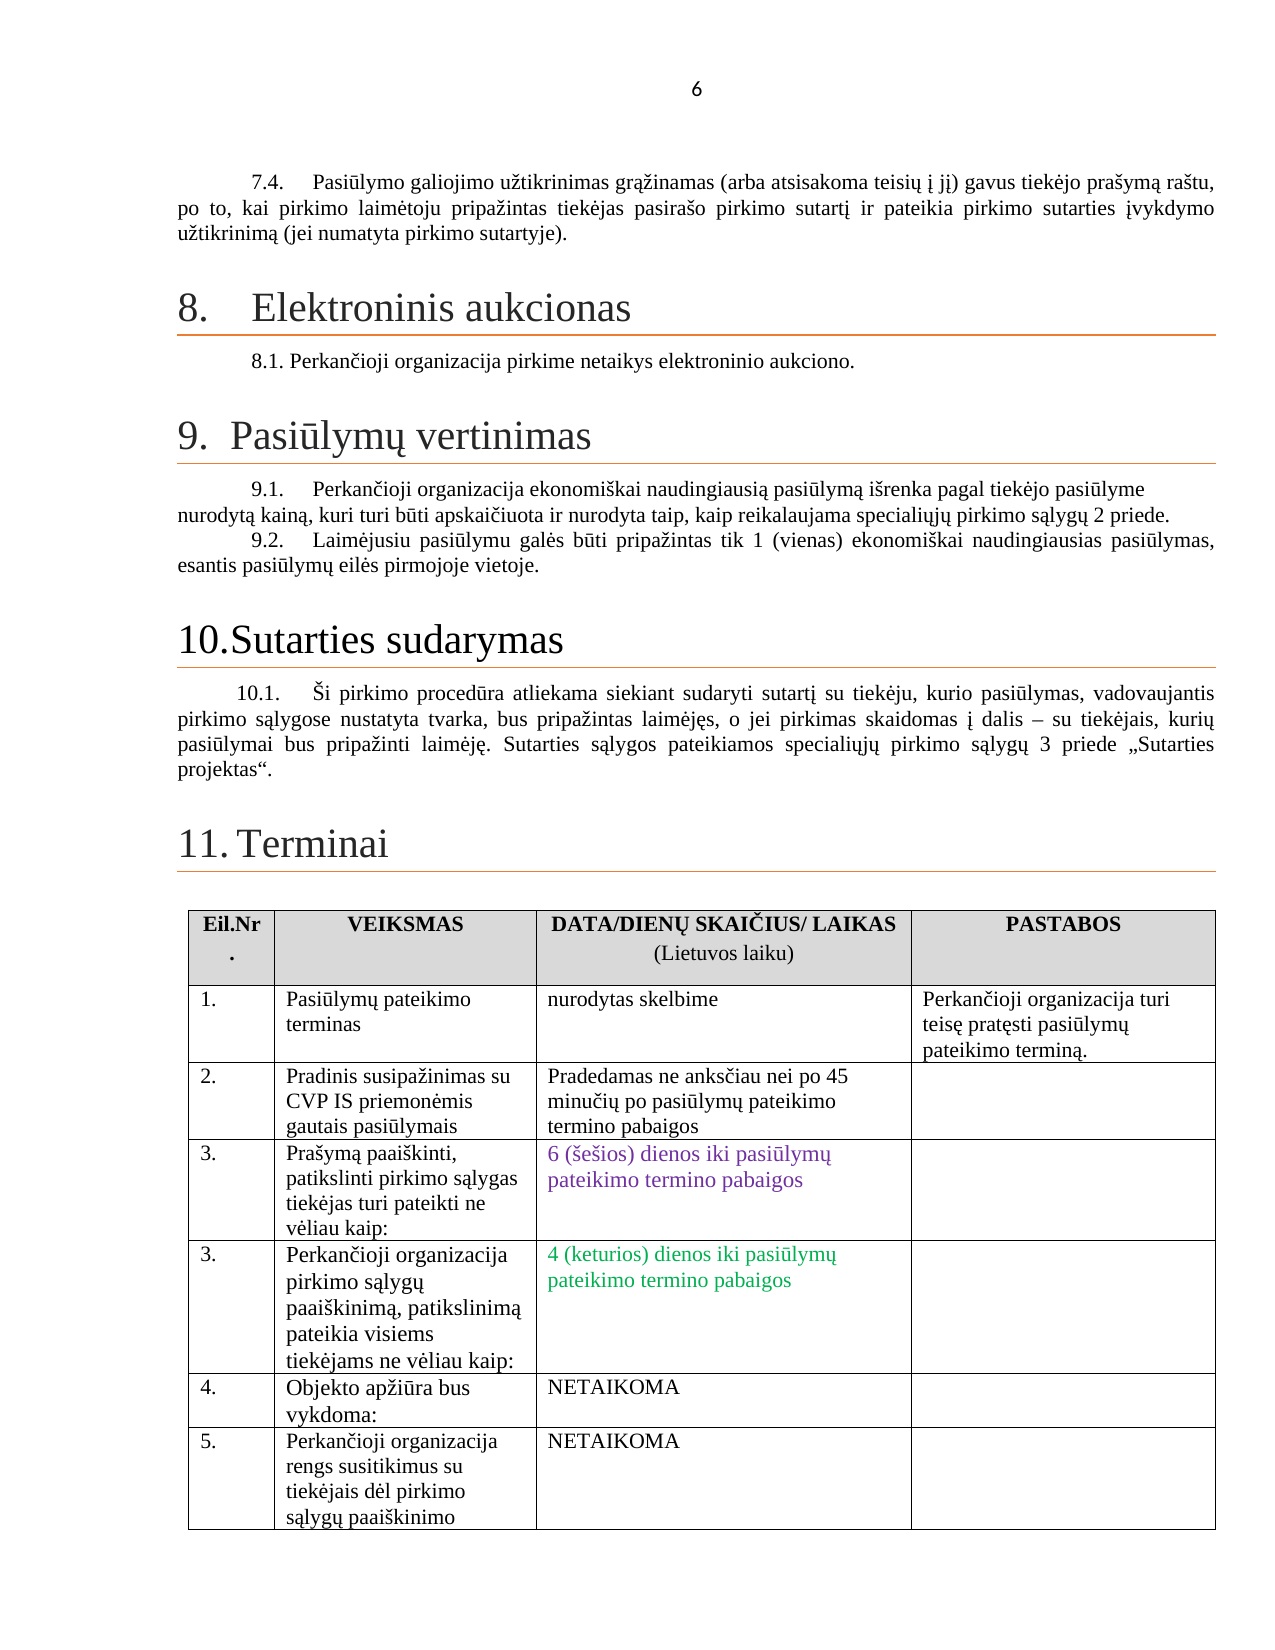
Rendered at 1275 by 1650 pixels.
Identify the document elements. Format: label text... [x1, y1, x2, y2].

table_header Eil.Nr. [189, 911, 274, 985]
table_cell Prašymą paaiškinti, patikslinti pirkimo sąlygas tiekėjas turi pateikti ne vėliau kaip: [275, 1140, 536, 1240]
table_cell Perkančioji organizacija rengs susitikimus su tiekėjais dėl pirkimo sąlygų paaiškinimo [275, 1428, 536, 1529]
list Perkančioji organizacija ekonomiškai naudingiausią pasiūlymą išrenka pagal tiekėjo pasiūlyme nurodytą kainą, kuri turi būti apskaičiuota ir nurodyta taip, kaip reikalaujama specialiųjų pirkimo sąlygų 2 priede. [177, 476, 1216, 527]
table_cell Perkančioji organizacija pirkimo sąlygų paaiškinimą, patikslinimą pateikia visiems tiekėjams ne vėliau kaip: [275, 1241, 536, 1373]
table_cell [912, 1241, 1215, 1373]
table_cell 3. [189, 1140, 274, 1240]
table_cell Objekto apžiūra bus vykdoma: [275, 1374, 536, 1427]
table_header DATA/DIENŲ SKAIČIUS/ LAIKAS (Lietuvos laiku) [537, 911, 911, 985]
table_cell Pasiūlymų pateikimo terminas [275, 986, 536, 1062]
table_cell [912, 1428, 1215, 1529]
table_cell [912, 1140, 1215, 1240]
table_cell 6 (šešios) dienos iki pasiūlymų pateikimo termino pabaigos [537, 1140, 911, 1240]
list Laimėjusiu pasiūlymu galės būti pripažintas tik 1 (vienas) ekonomiškai naudingiausias pasiūlymas, esantis pasiūlymų eilės pirmojoje vietoje. [177, 527, 1216, 577]
text 8.1. Perkančioji organizacija pirkime netaikys elektroninio aukciono. [251, 348, 1216, 373]
table_cell [189, 1374, 274, 1427]
table_cell 2. [189, 1063, 274, 1138]
table_cell [912, 1063, 1215, 1138]
list Pasiūlymo galiojimo užtikrinimas grąžinamas (arba atsisakoma teisių į jį) gavus tiekėjo prašymą raštu, po to, kai pirkimo laimėtoju pripažintas tiekėjas pasirašo pirkimo sutartį ir pateikia pirkimo sutarties įvykdymo užtikrinimą (jei numatyta pirkimo sutartyje). [177, 169, 1216, 245]
table_cell 4 (keturios) dienos iki pasiūlymų pateikimo termino pabaigos [537, 1241, 911, 1373]
subtitle Sutarties sudarymas [177, 615, 1216, 667]
subtitle Terminai [177, 819, 1216, 871]
table_cell 1. [189, 986, 274, 1062]
table_cell nurodytas skelbime [537, 986, 911, 1062]
table_cell [189, 1241, 274, 1373]
table_cell [912, 1374, 1215, 1427]
table_cell NETAIKOMA [537, 1374, 911, 1427]
list Ši pirkimo procedūra atliekama siekiant sudaryti sutartį su tiekėju, kurio pasiūlymas, vadovaujantis pirkimo sąlygose nustatyta tvarka, bus pripažintas laimėjęs, o jei pirkimas skaidomas į dalis – su tiekėjais, kurių pasiūlymai bus pripažinti laimėję. Sutarties sąlygos pateikiamos specialiųjų pirkimo sąlygų 3 priede „Sutarties projektas“. [177, 680, 1216, 781]
table_cell Perkančioji organizacija turi teisę pratęsti pasiūlymų pateikimo terminą. [912, 986, 1215, 1062]
table_header PASTABOS [912, 911, 1215, 985]
table_cell Pradedamas ne anksčiau nei po 45 minučių po pasiūlymų pateikimo termino pabaigos [537, 1063, 911, 1138]
table_cell NETAIKOMA [537, 1428, 911, 1529]
subtitle Elektroninis aukcionas [177, 282, 1216, 334]
table_cell [189, 1428, 274, 1529]
table_cell Pradinis susipažinimas su CVP IS priemonėmis gautais pasiūlymais [275, 1063, 536, 1138]
subtitle Pasiūlymų vertinimas [177, 411, 1216, 463]
table_header VEIKSMAS [275, 911, 536, 985]
